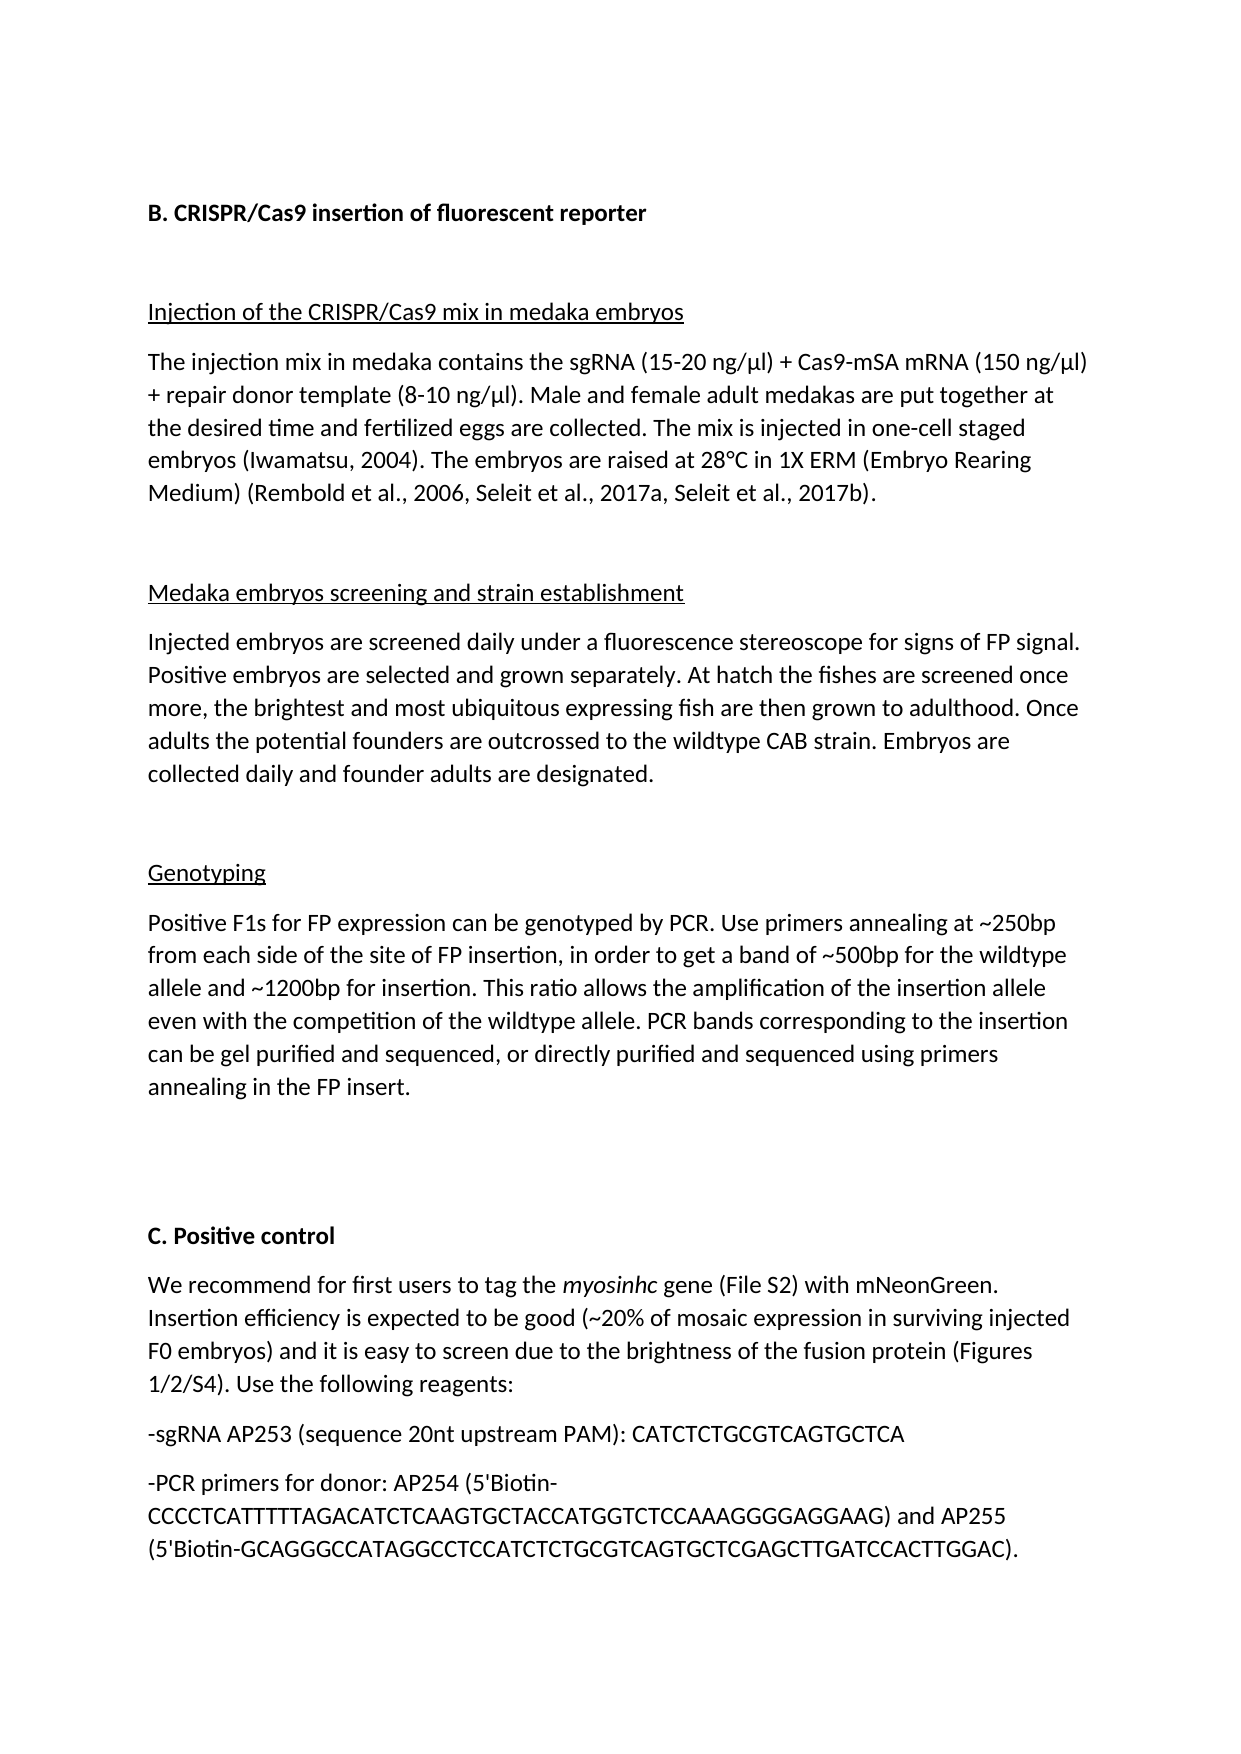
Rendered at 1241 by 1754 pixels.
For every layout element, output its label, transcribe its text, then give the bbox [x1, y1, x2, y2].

text Genotyping [148, 857, 1093, 888]
text Positive F1s for FP expression can be genotyped by PCR. Use primers annealing at ~250bp from each side of the site of FP insertion, in order to get a band of ~500bp for the wildtype allele and ~1200bp for insertion. This ratio allows the amplification of the insertion allele even with the competition of the wildtype allele. PCR bands corresponding to the insertion can be gel purified and sequenced, or directly purified and sequenced using primers annealing in the FP insert. [148, 907, 1093, 1102]
text Medaka embryos screening and strain establishment [148, 577, 1093, 607]
text -sgRNA AP253 (sequence 20nt upstream PAM): CATCTCTGCGTCAGTGCTCA [148, 1418, 1093, 1448]
text B. CRISPR/Cas9 insertion of fluorescent reporter [148, 197, 1093, 228]
text Injected embryos are screened daily under a fluorescence stereoscope for signs of FP signal. Positive embryos are selected and grown separately. At hatch the fishes are screened once more, the brightest and most ubiquitous expressing fish are then grown to adulthood. Once adults the potential founders are outcrossed to the wildtype CAB strain. Embryos are collected daily and founder adults are designated. [148, 626, 1093, 788]
text C. Positive control [148, 1220, 1093, 1251]
text We recommend for first users to tag the myosinhc gene (File S2) with mNeonGreen. Insertion efficiency is expected to be good (~20% of mosaic expression in surviving injected F0 embryos) and it is easy to screen due to the brightness of the fusion protein (Figures 1/2/S4). Use the following reagents: [148, 1270, 1093, 1399]
text The injection mix in medaka contains the sgRNA (15-20 ng/µl) + Cas9-mSA mRNA (150 ng/µl) + repair donor template (8-10 ng/µl). Male and female adult medakas are put together at the desired time and fertilized eggs are collected. The mix is injected in one-cell staged embryos (Iwamatsu, 2004). The embryos are raised at 28°C in 1X ERM (Embryo Rearing Medium) (Rembold et al., 2006, Seleit et al., 2017a, Seleit et al., 2017b). [148, 346, 1093, 508]
text -PCR primers for donor: AP254 (5'Biotin-CCCCTCATTTTTAGACATCTCAAGTGCTACCATGGTCTCCAAAGGGGAGGAAG) and AP255 (5'Biotin-GCAGGGCCATAGGCCTCCATCTCTGCGTCAGTGCTCGAGCTTGATCCACTTGGAC). [148, 1468, 1093, 1564]
text Injection of the CRISPR/Cas9 mix in medaka embryos [148, 296, 1093, 327]
